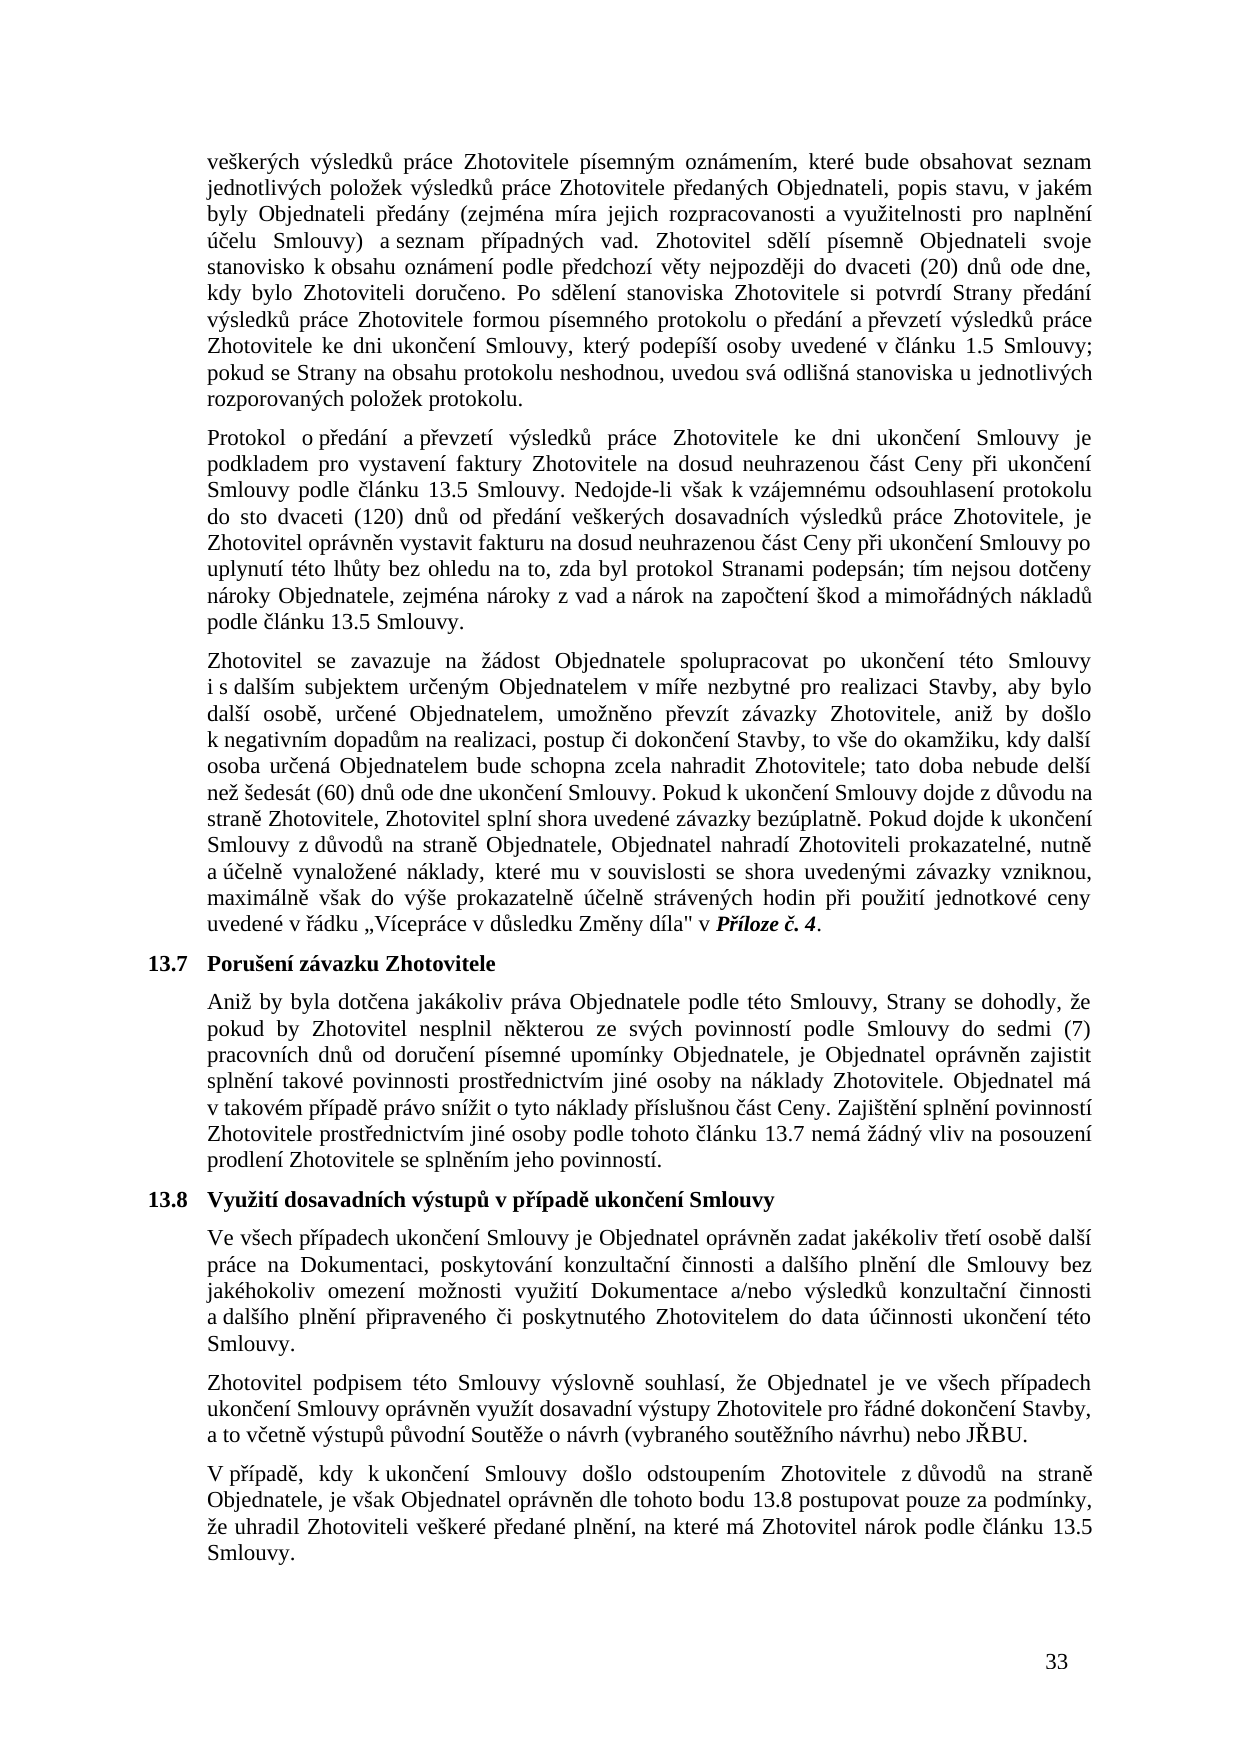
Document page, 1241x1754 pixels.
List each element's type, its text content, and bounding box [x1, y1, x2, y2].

text V případě, kdy k ukončení Smlouvy došlo odstoupením Zhotovitele z důvodů na straně Objednatele, je však Objednatel oprávněn dle tohoto bodu 13.8 postupovat pouze za podmínky, že uhradil Zhotoviteli veškeré předané plnění, na které má Zhotovitel nárok podle článku 13.5 Smlouvy. [207, 1460, 1092, 1565]
subtitle Porušení závazku Zhotovitele [148, 950, 1092, 976]
text Ve všech případech ukončení Smlouvy je Objednatel oprávněn zadat jakékoliv třetí osobě další práce na Dokumentaci, poskytování konzultační činnosti a dalšího plnění dle Smlouvy bez jakéhokoliv omezení možnosti využití Dokumentace a/nebo výsledků konzultační činnosti a dalšího plnění připraveného či poskytnutého Zhotovitelem do data účinnosti ukončení této Smlouvy. [207, 1224, 1092, 1356]
text Zhotovitel podpisem této Smlouvy výslovně souhlasí, že Objednatel je ve všech případech ukončení Smlouvy oprávněn využít dosavadní výstupy Zhotovitele pro řádné dokončení Stavby, a to včetně výstupů původní Soutěže o návrh (vybraného soutěžního návrhu) nebo JŘBU. [207, 1368, 1092, 1448]
text Zhotovitel se zavazuje na žádost Objednatele spolupracovat po ukončení této Smlouvy i s dalším subjektem určeným Objednatelem v míře nezbytné pro realizaci Stavby, aby bylo další osobě, určené Objednatelem, umožněno převzít závazky Zhotovitele, aniž by došlo k negativním dopadům na realizaci, postup či dokončení Stavby, to vše do okamžiku, kdy další osoba určená Objednatelem bude schopna zcela nahradit Zhotovitele; tato doba nebude delší než šedesát (60) dnů ode dne ukončení Smlouvy. Pokud k ukončení Smlouvy dojde z důvodu na straně Zhotovitele, Zhotovitel splní shora uvedené závazky bezúplatně. Pokud dojde k ukončení Smlouvy z důvodů na straně Objednatele, Objednatel nahradí Zhotoviteli prokazatelné, nutně a účelně vynaložené náklady, které mu v souvislosti se shora uvedenými závazky vzniknou, maximálně však do výše prokazatelně účelně strávených hodin při použití jednotkové ceny uvedené v řádku „Vícepráce v důsledku Změny díla" v Příloze č. 4. [207, 647, 1092, 937]
subtitle Využití dosavadních výstupů v případě ukončení Smlouvy [148, 1186, 1092, 1212]
text Protokol o předání a převzetí výsledků práce Zhotovitele ke dni ukončení Smlouvy je podkladem pro vystavení faktury Zhotovitele na dosud neuhrazenou část Ceny při ukončení Smlouvy podle článku 13.5 Smlouvy. Nedojde-li však k vzájemnému odsouhlasení protokolu do sto dvaceti (120) dnů od předání veškerých dosavadních výsledků práce Zhotovitele, je Zhotovitel oprávněn vystavit fakturu na dosud neuhrazenou část Ceny při ukončení Smlouvy po uplynutí této lhůty bez ohledu na to, zda byl protokol Stranami podepsán; tím nejsou dotčeny nároky Objednatele, zejména nároky z vad a nárok na započtení škod a mimořádných nákladů podle článku 13.5 Smlouvy. [207, 424, 1092, 634]
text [207, 148, 1092, 411]
text Aniž by byla dotčena jakákoliv práva Objednatele podle této Smlouvy, Strany se dohodly, že pokud by Zhotovitel nesplnil některou ze svých povinností podle Smlouvy do sedmi (7) pracovních dnů od doručení písemné upomínky Objednatele, je Objednatel oprávněn zajistit splnění takové povinnosti prostřednictvím jiné osoby na náklady Zhotovitele. Objednatel má v takovém případě právo snížit o tyto náklady příslušnou část Ceny. Zajištění splnění povinností Zhotovitele prostřednictvím jiné osoby podle tohoto článku 13.7 nemá žádný vliv na posouzení prodlení Zhotovitele se splněním jeho povinností. [207, 988, 1092, 1173]
